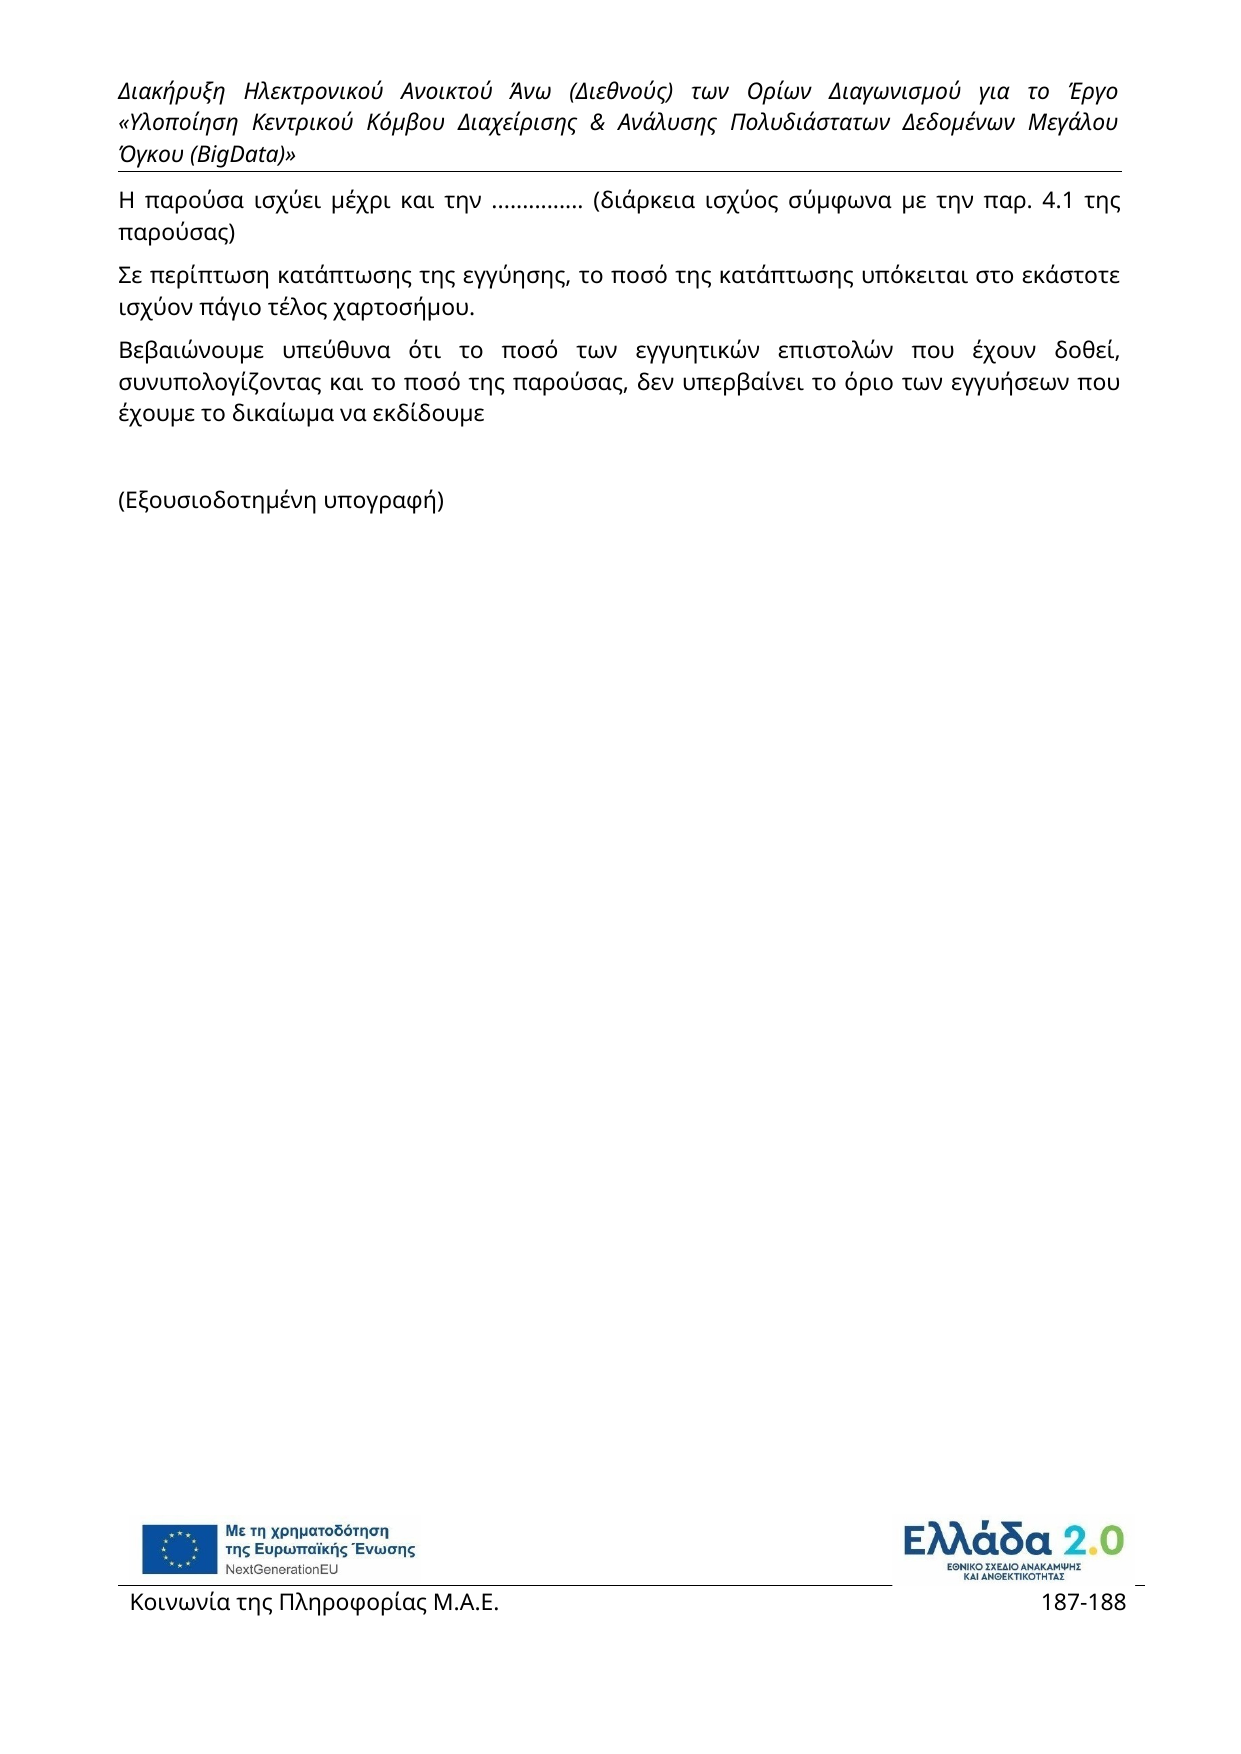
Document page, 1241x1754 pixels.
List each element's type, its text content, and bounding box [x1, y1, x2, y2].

text Η παρούσα ισχύει μέχρι και την ............... (διάρκεια ισχύος σύμφωνα με την παρ. 4.1 της παρούσας) [118, 184, 1122, 247]
text (Εξουσιοδοτημένη υπογραφή) [118, 484, 1122, 516]
picture [892, 1514, 1135, 1586]
picture [129, 1515, 422, 1584]
text Σε περίπτωση κατάπτωσης της εγγύησης, το ποσό της κατάπτωσης υπόκειται στο εκάστοτε ισχύον πάγιο τέλος χαρτοσήμου. [118, 259, 1122, 322]
text Βεβαιώνουμε υπεύθυνα ότι το ποσό των εγγυητικών επιστολών που έχουν δοθεί, συνυπολογίζοντας και το ποσό της παρούσας, δεν υπερβαίνει το όριο των εγγυήσεων που έχουμε το δικαίωμα να εκδίδουμε [118, 334, 1122, 428]
